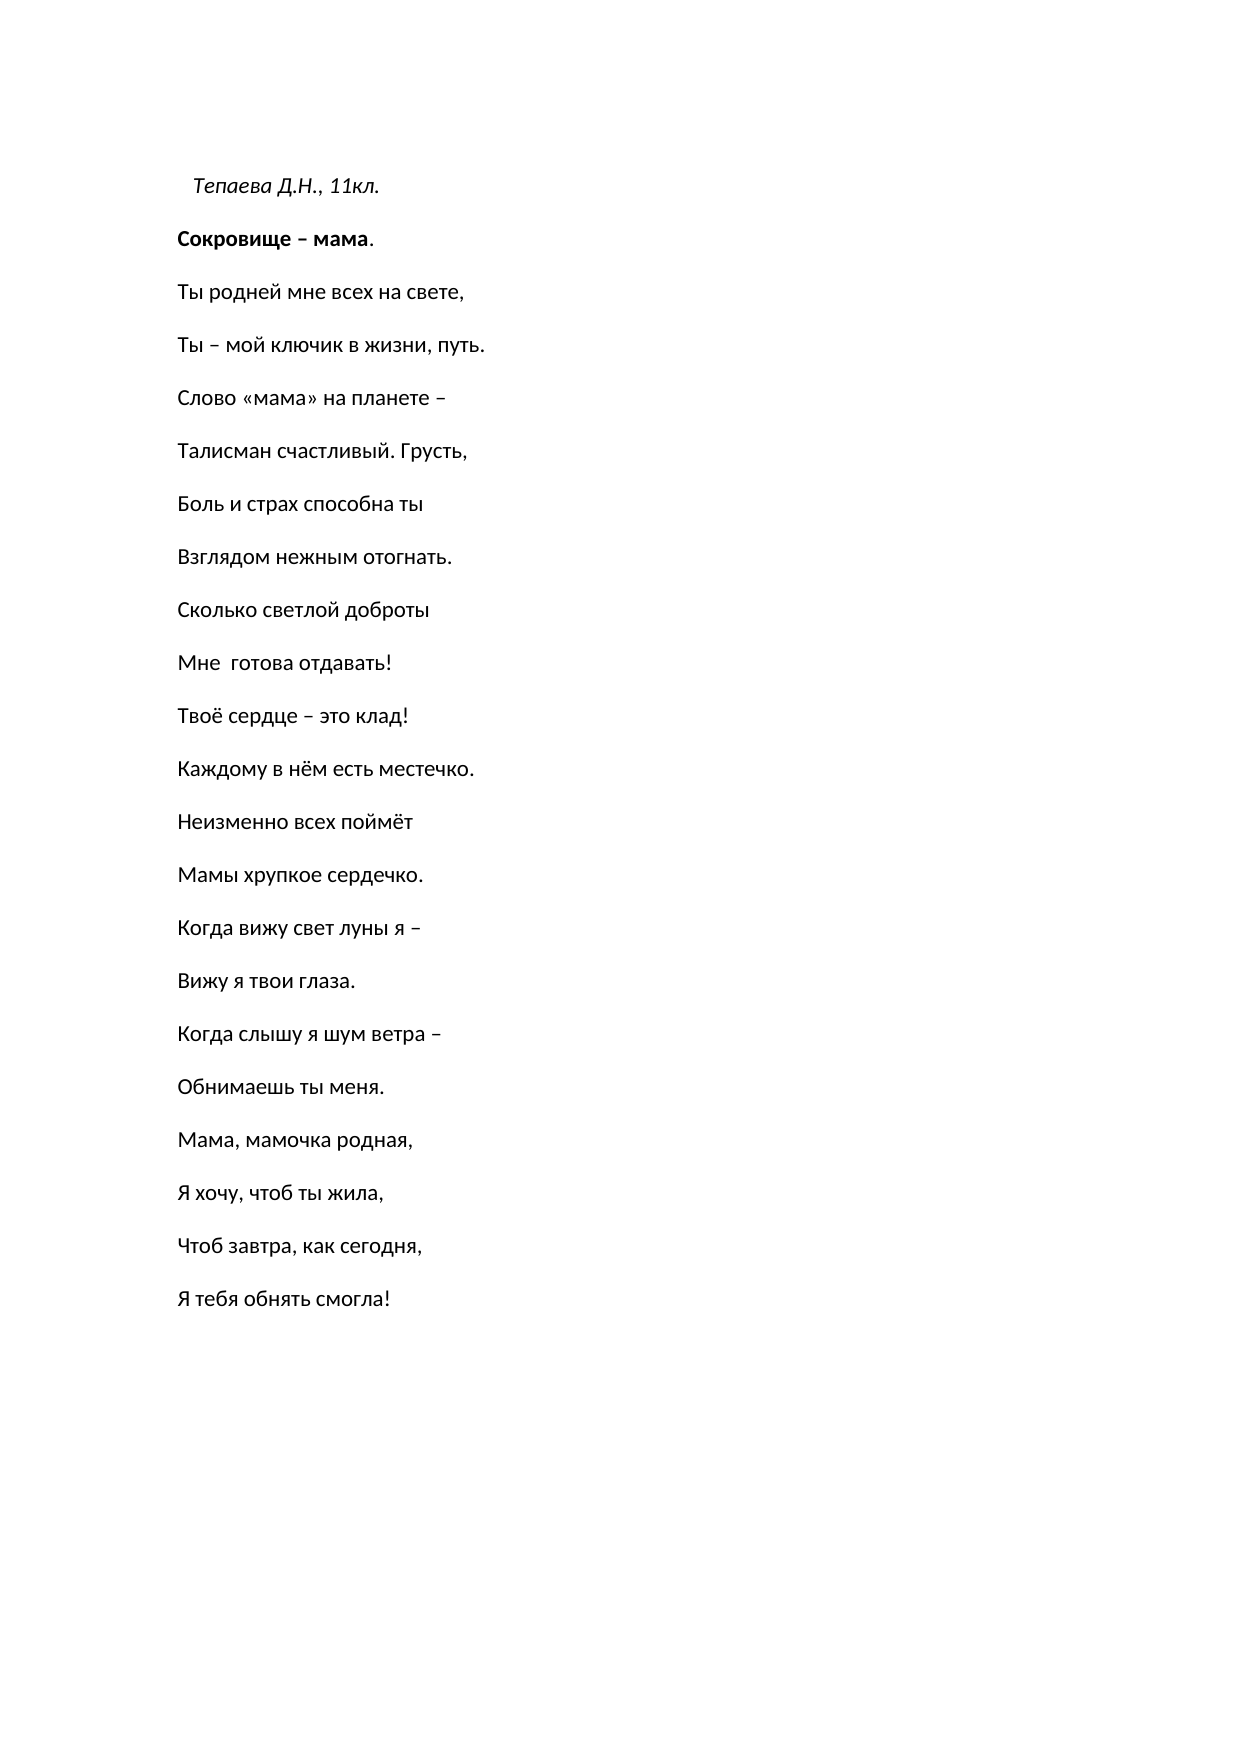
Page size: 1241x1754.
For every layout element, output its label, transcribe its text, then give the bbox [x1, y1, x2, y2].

text Обнимаешь ты меня. [177, 1072, 627, 1101]
text Когда слышу я шум ветра – [177, 1019, 627, 1047]
text Слово «мама» на планете – [177, 383, 627, 411]
text Каждому в нём есть местечко. [177, 754, 627, 782]
text Я тебя обнять смогла! [177, 1284, 627, 1313]
text Мама, мамочка родная, [177, 1126, 627, 1153]
text Боль и страх способна ты [177, 489, 627, 517]
text Сокровище – мама. [177, 224, 627, 252]
text Талисман счастливый. Грусть, [177, 436, 627, 464]
text Ты – мой ключик в жизни, путь. [177, 330, 627, 358]
text Неизменно всех поймёт [177, 807, 627, 835]
text Чтоб завтра, как сегодня, [177, 1232, 627, 1259]
text Мне готова отдавать! [177, 648, 627, 676]
text Когда вижу свет луны я – [177, 913, 627, 941]
text Тепаева Д.Н., 11кл. [177, 171, 627, 199]
text Твоё сердце – это клад! [177, 701, 627, 729]
text Вижу я твои глаза. [177, 966, 627, 994]
text Я хочу, чтоб ты жила, [177, 1178, 627, 1207]
text Сколько светлой доброты [177, 595, 627, 623]
text Взглядом нежным отогнать. [177, 542, 627, 570]
text Мамы хрупкое сердечко. [177, 860, 627, 888]
text Ты родней мне всех на свете, [177, 277, 627, 305]
